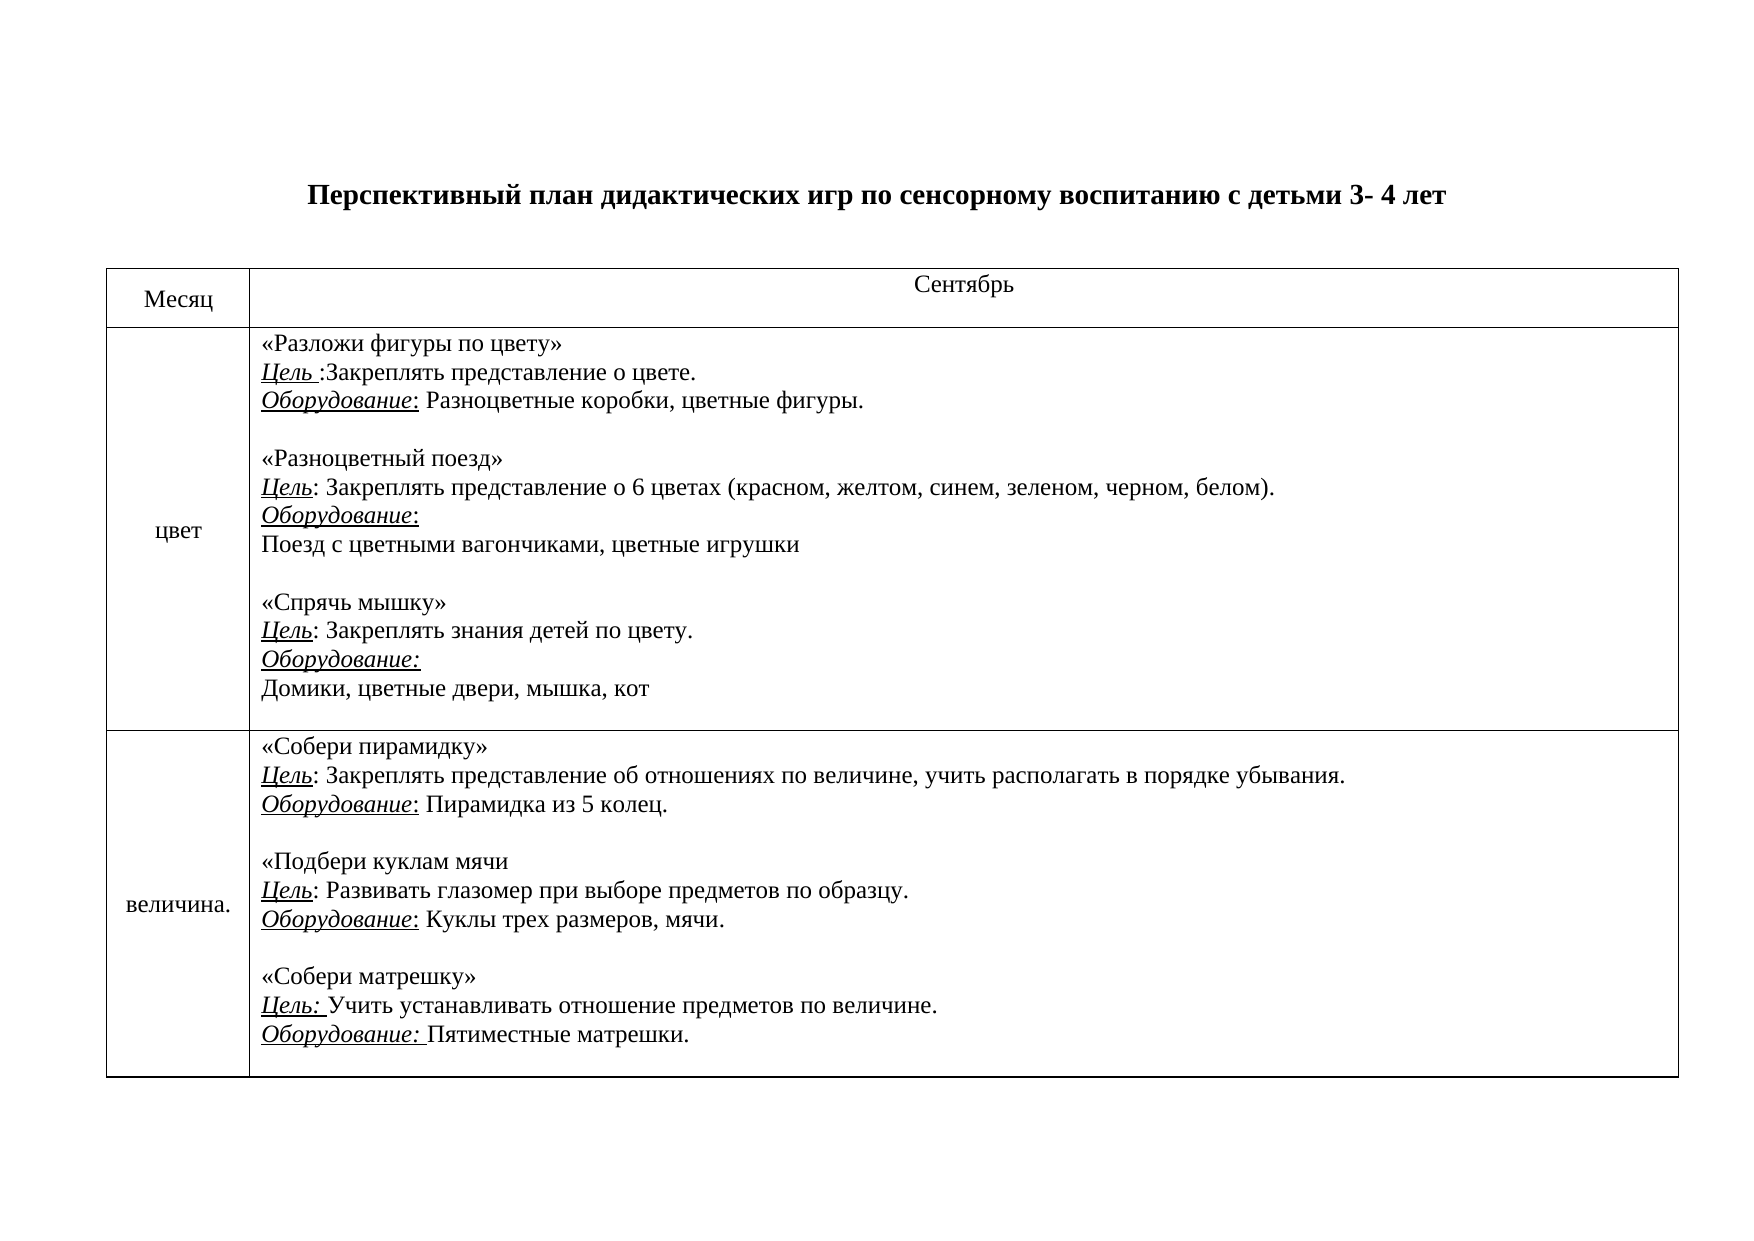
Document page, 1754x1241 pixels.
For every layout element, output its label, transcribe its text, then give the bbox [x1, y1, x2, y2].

table_header Сентябрь [250, 269, 1678, 327]
table_cell «Собери пирамидку» Цель: Закреплять представление об отношениях по величине, учить располагать в порядке убывания. Оборудование: Пирамидка из 5 колец. «Подбери куклам мячи Цель: Развивать глазомер при выборе предметов по образцу. Оборудование: Куклы трех размеров, мячи. «Собери матрешку» Цель: Учить устанавливать отношение предметов по величине. Оборудование: Пятиместные матрешки. [250, 731, 1678, 1076]
table_cell величина. [107, 731, 249, 1076]
table_cell цвет [107, 328, 249, 730]
table_header Месяц [107, 269, 249, 327]
table_cell «Разложи фигуры по цвету» Цель :Закреплять представление о цвете. Оборудование: Разноцветные коробки, цветные фигуры. «Разноцветный поезд» Цель: Закреплять представление о 6 цветах (красном, желтом, синем, зеленом, черном, белом). Оборудование: Поезд с цветными вагончиками, цветные игрушки «Спрячь мышку» Цель: Закреплять знания детей по цвету. Оборудование: Домики, цветные двери, мышка, кот [250, 328, 1678, 730]
text Перспективный план дидактических игр по сенсорному воспитанию с детьми 3- 4 лет [118, 177, 1636, 211]
